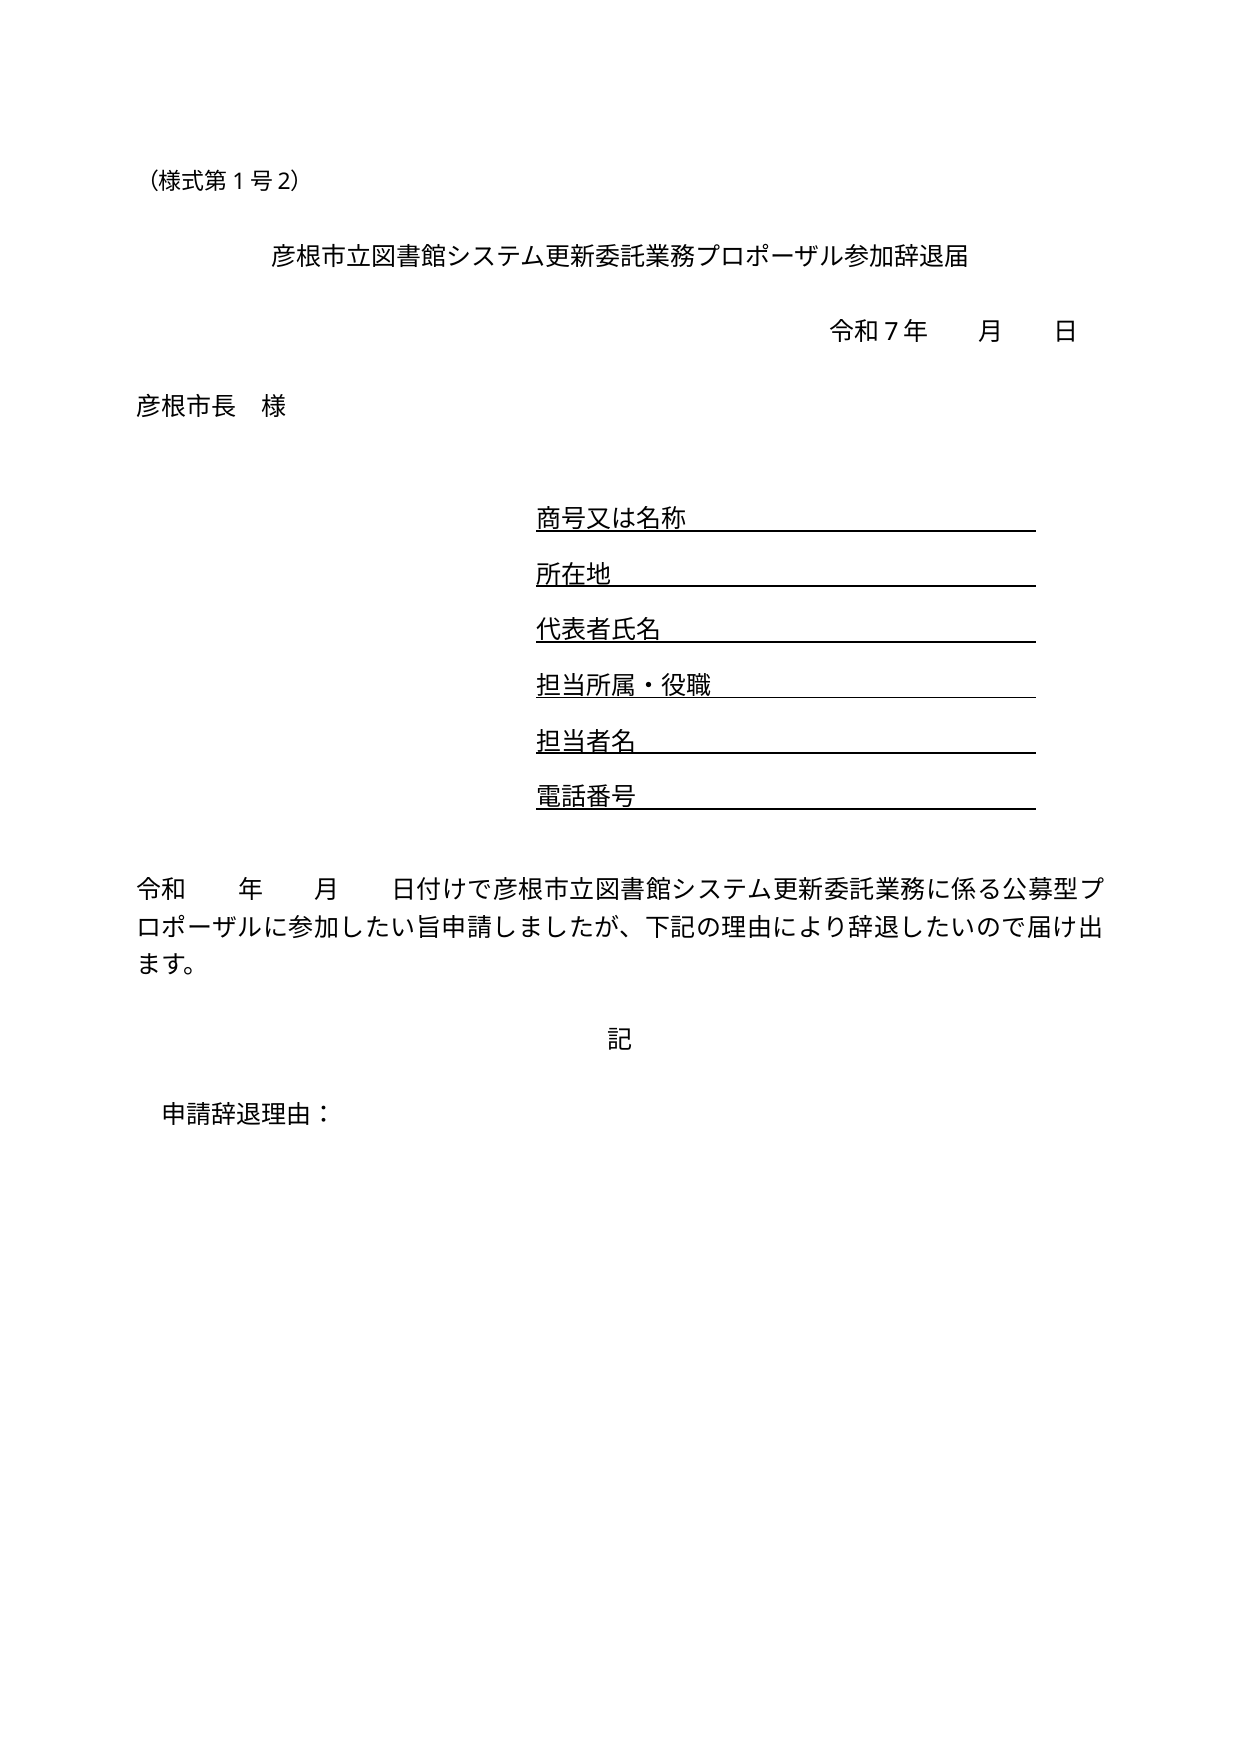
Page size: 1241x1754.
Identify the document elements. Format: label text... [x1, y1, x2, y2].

text 代表者氏名 [136, 609, 1104, 647]
text 商号又は名称 [136, 498, 1104, 536]
text 彦根市立図書館システム更新委託業務プロポーザル参加辞退届 [136, 236, 1104, 273]
text 彦根市長 様 [136, 386, 1104, 423]
text 令和7年 月 日 [136, 311, 1078, 348]
text 担当者名 [136, 721, 1104, 758]
text 令和 年 月 日付けで彦根市立図書館システム更新委託業務に係る公募型プロポーザルに参加したい旨申請しましたが、下記の理由により辞退したいので届け出ます。 [136, 869, 1104, 982]
text 担当所属・役職 [136, 665, 1104, 702]
text 所在地 [136, 554, 1104, 591]
text （様式第1号2） [136, 161, 1104, 198]
text 電話番号 [136, 776, 1104, 814]
text 申請辞退理由： [136, 1094, 1104, 1132]
text 記 [136, 1019, 1104, 1057]
